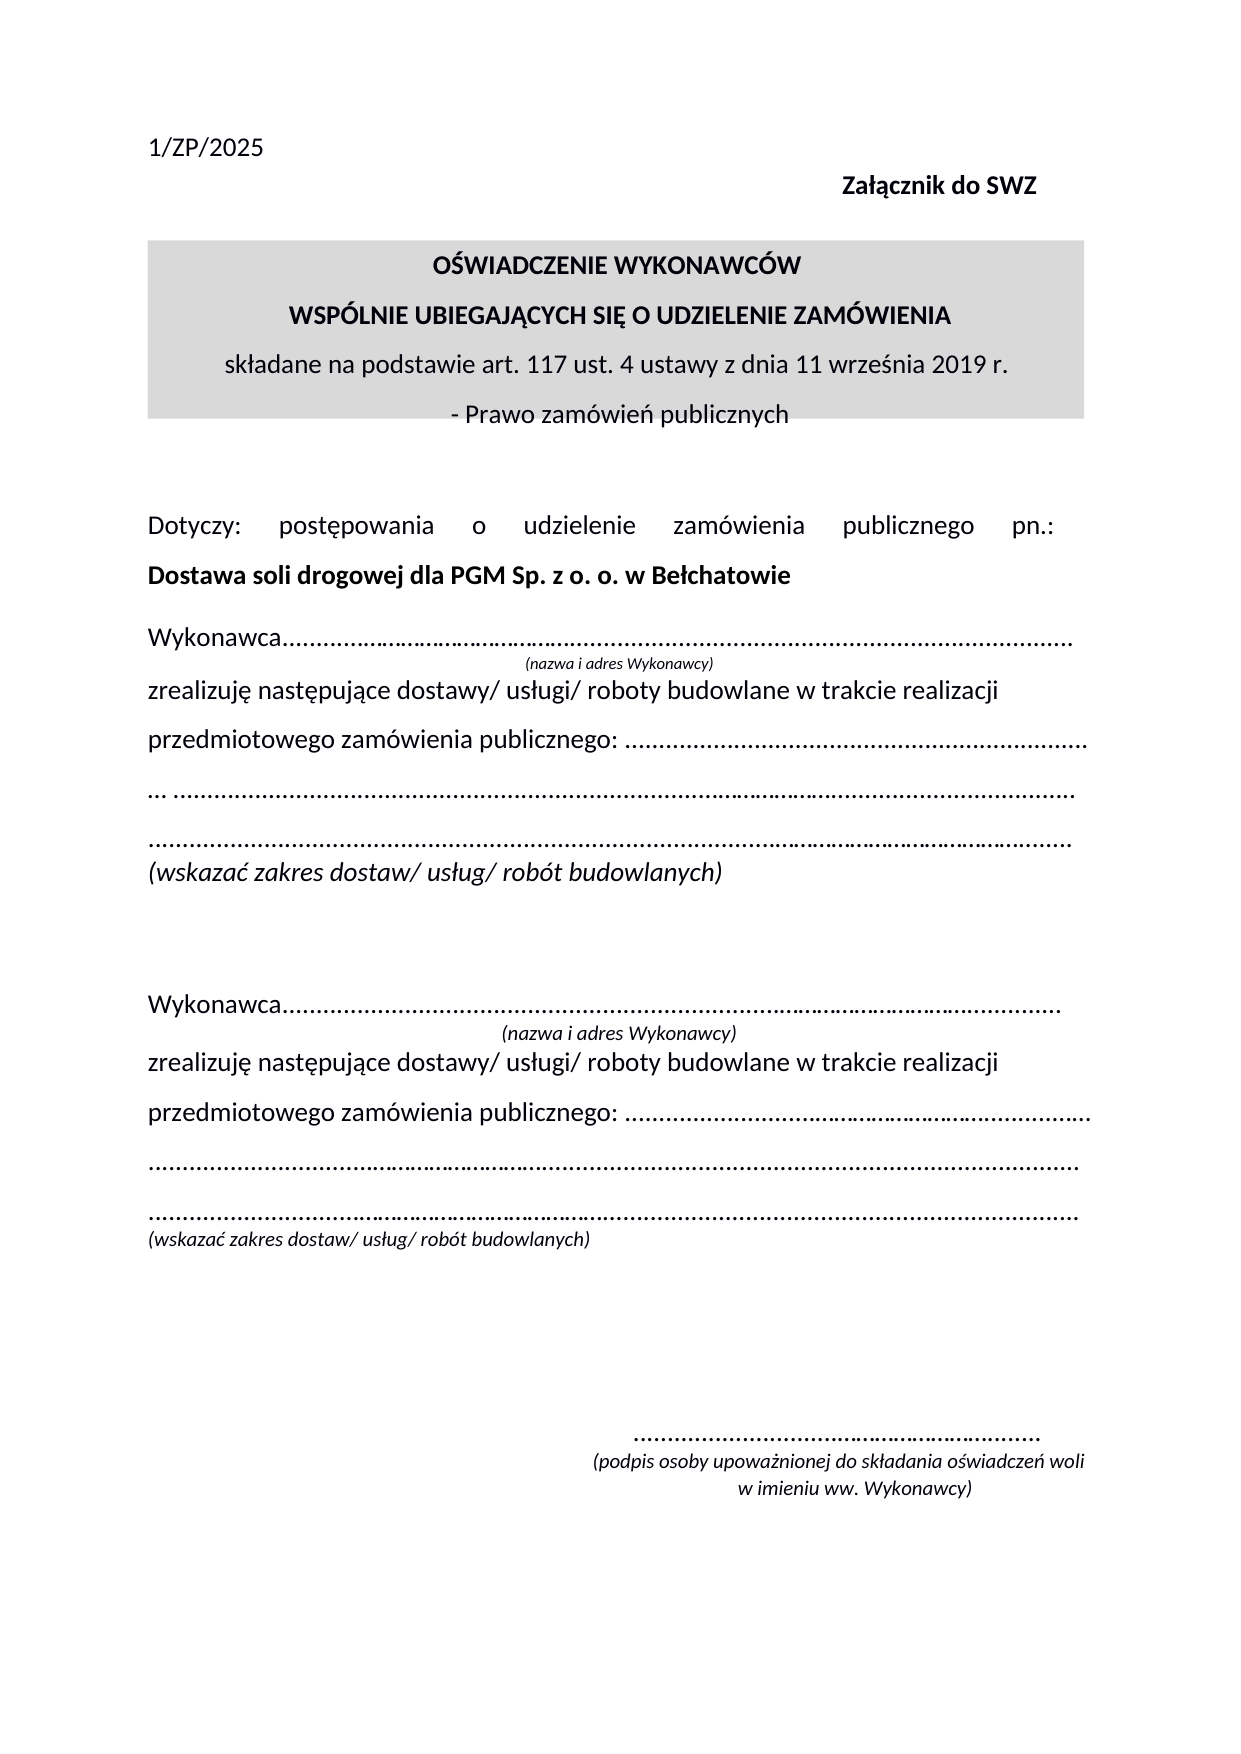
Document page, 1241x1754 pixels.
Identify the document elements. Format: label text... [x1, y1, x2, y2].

text 1/ZP/2025 [148, 131, 1093, 164]
text (nazwa i adres Wykonawcy) [148, 1020, 1093, 1045]
text składane na podstawie art. 117 ust. 4 ustawy z dnia 11 września 2019 r. - Prawo zamówień publicznych [148, 347, 1093, 430]
text ...............................…………………………………...................................................................... [148, 1194, 1093, 1227]
text ............................................................................................…………………………………........ [148, 822, 1093, 855]
text Załącznik do SWZ [148, 168, 1093, 202]
text Wykonawca............…………………………….......................................................................... [148, 620, 1093, 653]
text Dotyczy: postępowania o udzielenie zamówienia publicznego pn.: Dostawa soli drogowej dla PGM Sp. z o. o. w Bełchatowie [148, 508, 1093, 591]
text (wskazać zakres dostaw/ usług/ robót budowlanych) [148, 855, 1093, 888]
text zrealizuję następujące dostawy/ usługi/ roboty budowlane w trakcie realizacji przedmiotowego zamówienia publicznego: ............................……………………….............… .................................………………………............................................................................... [148, 1045, 1093, 1177]
text (wskazać zakres dostaw/ usług/ robót budowlanych) [148, 1227, 1093, 1252]
text (nazwa i adres Wykonawcy) [148, 653, 1093, 673]
text (podpis osoby upoważnionej do składania oświadczeń woli w imieniu ww. Wykonawcy) [148, 1448, 1093, 1502]
text zrealizuję następujące dostawy/ usługi/ roboty budowlane w trakcie realizacji przedmiotowego zamówienia publicznego: ....................................................................… ................................................................................……………….................................... [148, 673, 1093, 805]
text Wykonawca.........................................................................………………………….............. [148, 987, 1093, 1020]
text ..............................……………………........ [148, 1415, 1093, 1448]
text OŚWIADCZENIE WYKONAWCÓW WSPÓLNIE UBIEGAJĄCYCH SIĘ O UDZIELENIE ZAMÓWIENIA [148, 248, 1093, 331]
